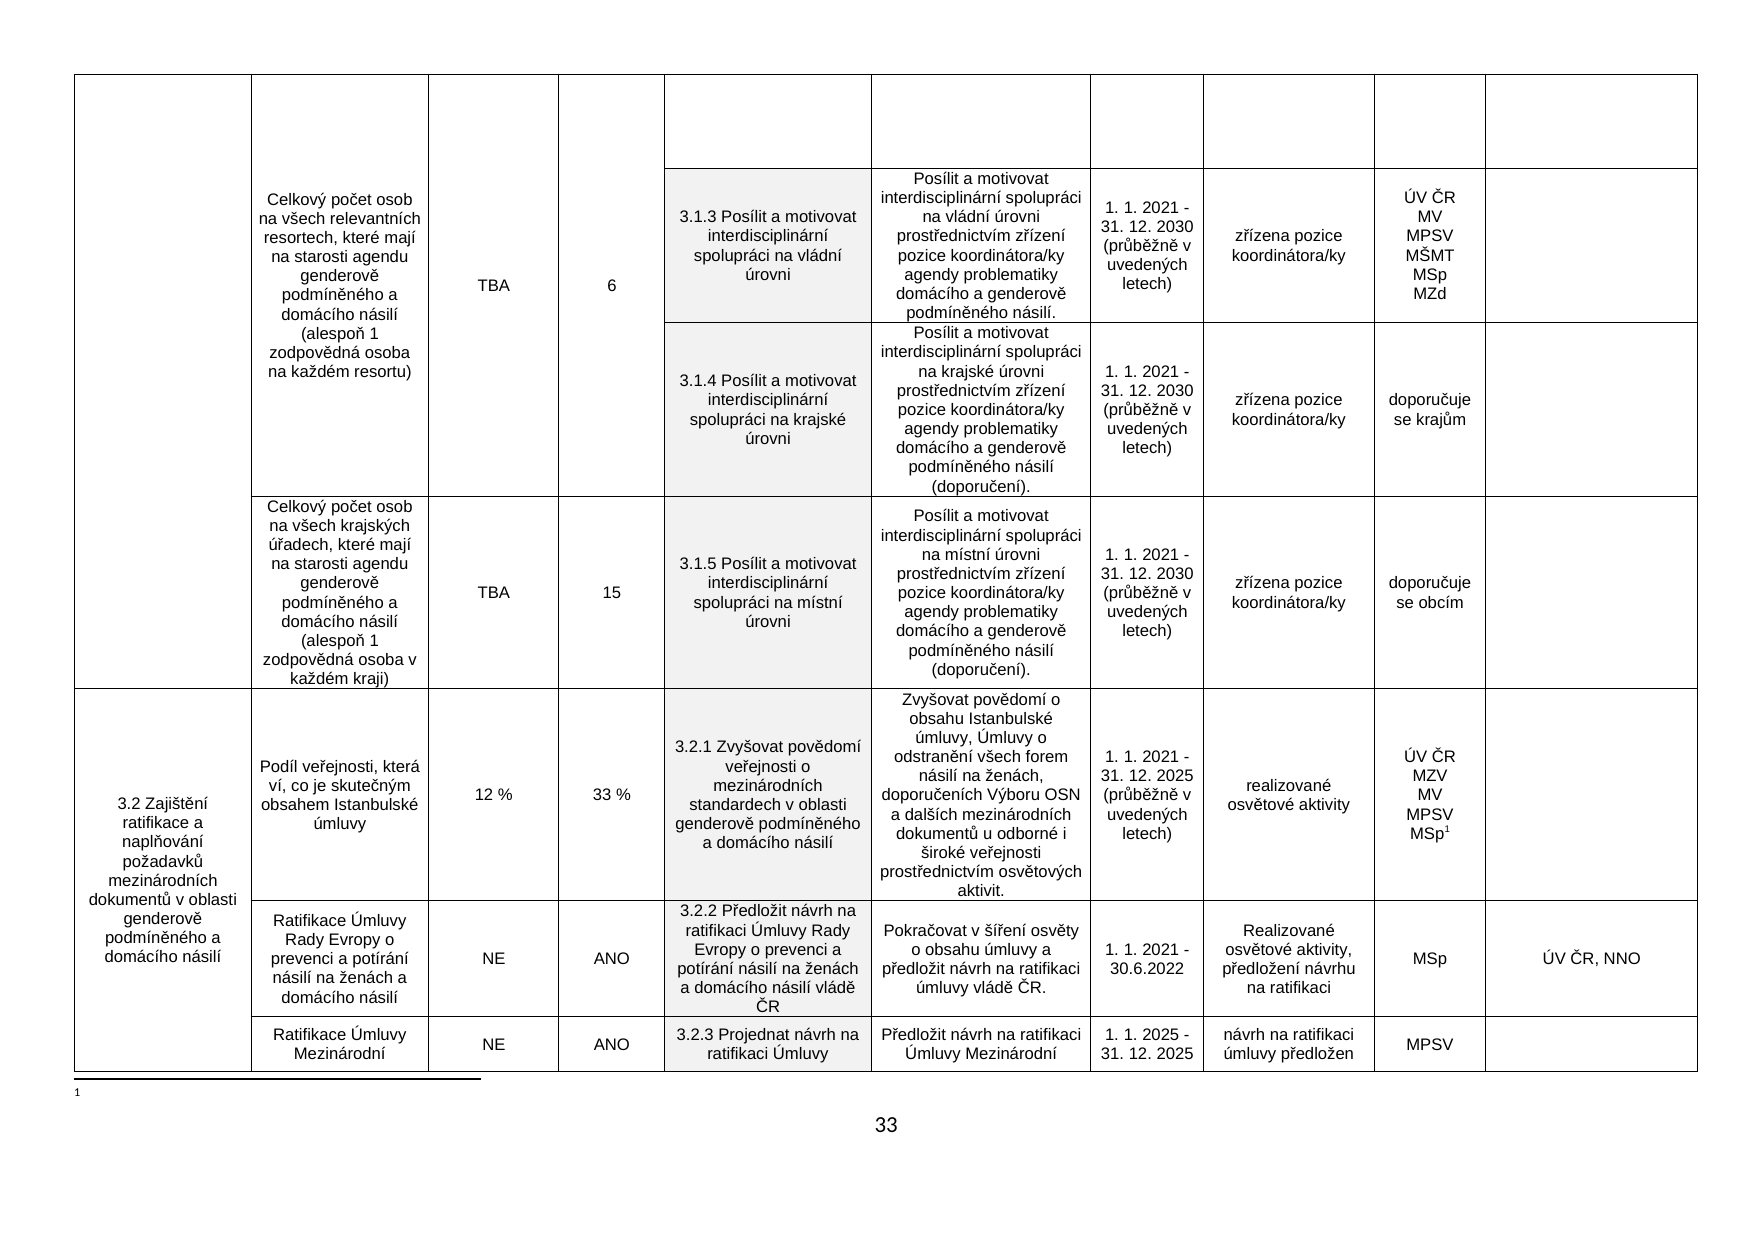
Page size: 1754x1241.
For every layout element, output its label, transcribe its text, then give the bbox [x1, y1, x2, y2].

table_cell TBA [429, 75, 558, 496]
table_cell zřízena pozice koordinátora/ky [1204, 169, 1374, 322]
table_cell zřízena pozice koordinátora/ky [1204, 497, 1374, 688]
table_cell ÚV ČR MV MPSV MŠMT MSp MZd [1375, 169, 1485, 322]
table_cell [1091, 1017, 1203, 1071]
table_cell 1. 1. 2021 - 30.6.2022 [1091, 901, 1203, 1016]
table_cell Realizované osvětové aktivity, předložení návrhu na ratifikaci [1204, 901, 1374, 1016]
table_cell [1204, 1017, 1374, 1071]
table_cell ANO [559, 1017, 664, 1071]
table_cell 3.1.4 Posílit a motivovat interdisciplinární spolupráci na krajské úrovni [665, 323, 871, 496]
table_cell Ratifikace Úmluvy Rady Evropy o prevenci a potírání násilí na ženách a domácího násilí [252, 901, 428, 1016]
table_cell Zvyšovat povědomí o obsahu Istanbulské úmluvy, Úmluvy o odstranění všech forem násilí na ženách, doporučeních Výboru OSN a dalších mezinárodních dokumentů u odborné i široké veřejnosti prostřednictvím osvětových aktivit. [872, 689, 1090, 900]
table_cell MPSV [1375, 1017, 1485, 1071]
table_cell 6 [559, 75, 664, 496]
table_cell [872, 1017, 1090, 1071]
table_cell ANO [559, 901, 664, 1016]
table_cell TBA [429, 497, 558, 688]
table_cell [1486, 1017, 1697, 1071]
table_cell Celkový počet osob na všech relevantních resortech, které mají na starosti agendu genderově podmíněného a domácího násilí (alespoň 1 zodpovědná osoba na každém resortu) [252, 75, 428, 496]
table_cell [1091, 169, 1203, 322]
table_cell ÚV ČR MZV MV MPSV MSp [1375, 689, 1485, 900]
table_cell doporučuje se krajům [1375, 323, 1485, 496]
table_cell realizované osvětové aktivity [1204, 689, 1374, 900]
table_cell doporučuje se obcím [1375, 497, 1485, 688]
table_cell zřízena pozice koordinátora/ky [1204, 323, 1374, 496]
table_cell 33 % [559, 689, 664, 900]
table_cell 12 % [429, 689, 558, 900]
table_cell NE [429, 1017, 558, 1071]
table_cell 3.2.1 Zvyšovat povědomí veřejnosti o mezinárodních standardech v oblasti genderově podmíněného a domácího násilí [665, 689, 871, 900]
table_cell 3.1.3 Posílit a motivovat interdisciplinární spolupráci na vládní úrovni [665, 169, 871, 322]
table_cell Posílit a motivovat interdisciplinární spolupráci na místní úrovni prostřednictvím zřízení pozice koordinátora/ky agendy problematiky domácího a genderově podmíněného násilí (doporučení). [872, 497, 1090, 688]
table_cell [252, 1017, 428, 1071]
table_cell MSp [1375, 901, 1485, 1016]
table_cell [1486, 169, 1697, 322]
table_cell 1. 1. 2021 - 31. 12. 2030 (průběžně v uvedených letech) [1091, 497, 1203, 688]
table_cell 1. 1. 2021 - 31. 12. 2030 (průběžně v uvedených letech) [1091, 323, 1203, 496]
table_cell ÚV ČR, NNO [1486, 901, 1697, 1016]
table_cell 3.2 Zajištění ratifikace a naplňování požadavků mezinárodních dokumentů v oblasti genderově podmíněného a domácího násilí [75, 689, 251, 1071]
table_cell 3.2.2 Předložit návrh na ratifikaci Úmluvy Rady Evropy o prevenci a potírání násilí na ženách a domácího násilí vládě ČR [665, 901, 871, 1016]
table_cell Posílit a motivovat interdisciplinární spolupráci na vládní úrovni prostřednictvím zřízení pozice koordinátora/ky agendy problematiky domácího a genderově podmíněného násilí. [872, 169, 1090, 322]
table_cell [1486, 497, 1697, 688]
table_cell 1. 1. 2021 - 31. 12. 2025 (průběžně v uvedených letech) [1091, 689, 1203, 900]
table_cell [665, 1017, 871, 1071]
table_cell Celkový počet osob na všech krajských úřadech, které mají na starosti agendu genderově podmíněného a domácího násilí (alespoň 1 zodpovědná osoba v každém kraji) [252, 497, 428, 688]
table_cell [1486, 323, 1697, 496]
table_cell 15 [559, 497, 664, 688]
table_cell 3.1.5 Posílit a motivovat interdisciplinární spolupráci na místní úrovni [665, 497, 871, 688]
table_cell NE [429, 901, 558, 1016]
table_cell Posílit a motivovat interdisciplinární spolupráci na krajské úrovni prostřednictvím zřízení pozice koordinátora/ky agendy problematiky domácího a genderově podmíněného násilí (doporučení). [872, 323, 1090, 496]
table_cell Podíl veřejnosti, která ví, co je skutečným obsahem Istanbulské úmluvy [252, 689, 428, 900]
table_cell [1486, 689, 1697, 900]
table_cell Pokračovat v šíření osvěty o obsahu úmluvy a předložit návrh na ratifikaci úmluvy vládě ČR. [872, 901, 1090, 1016]
